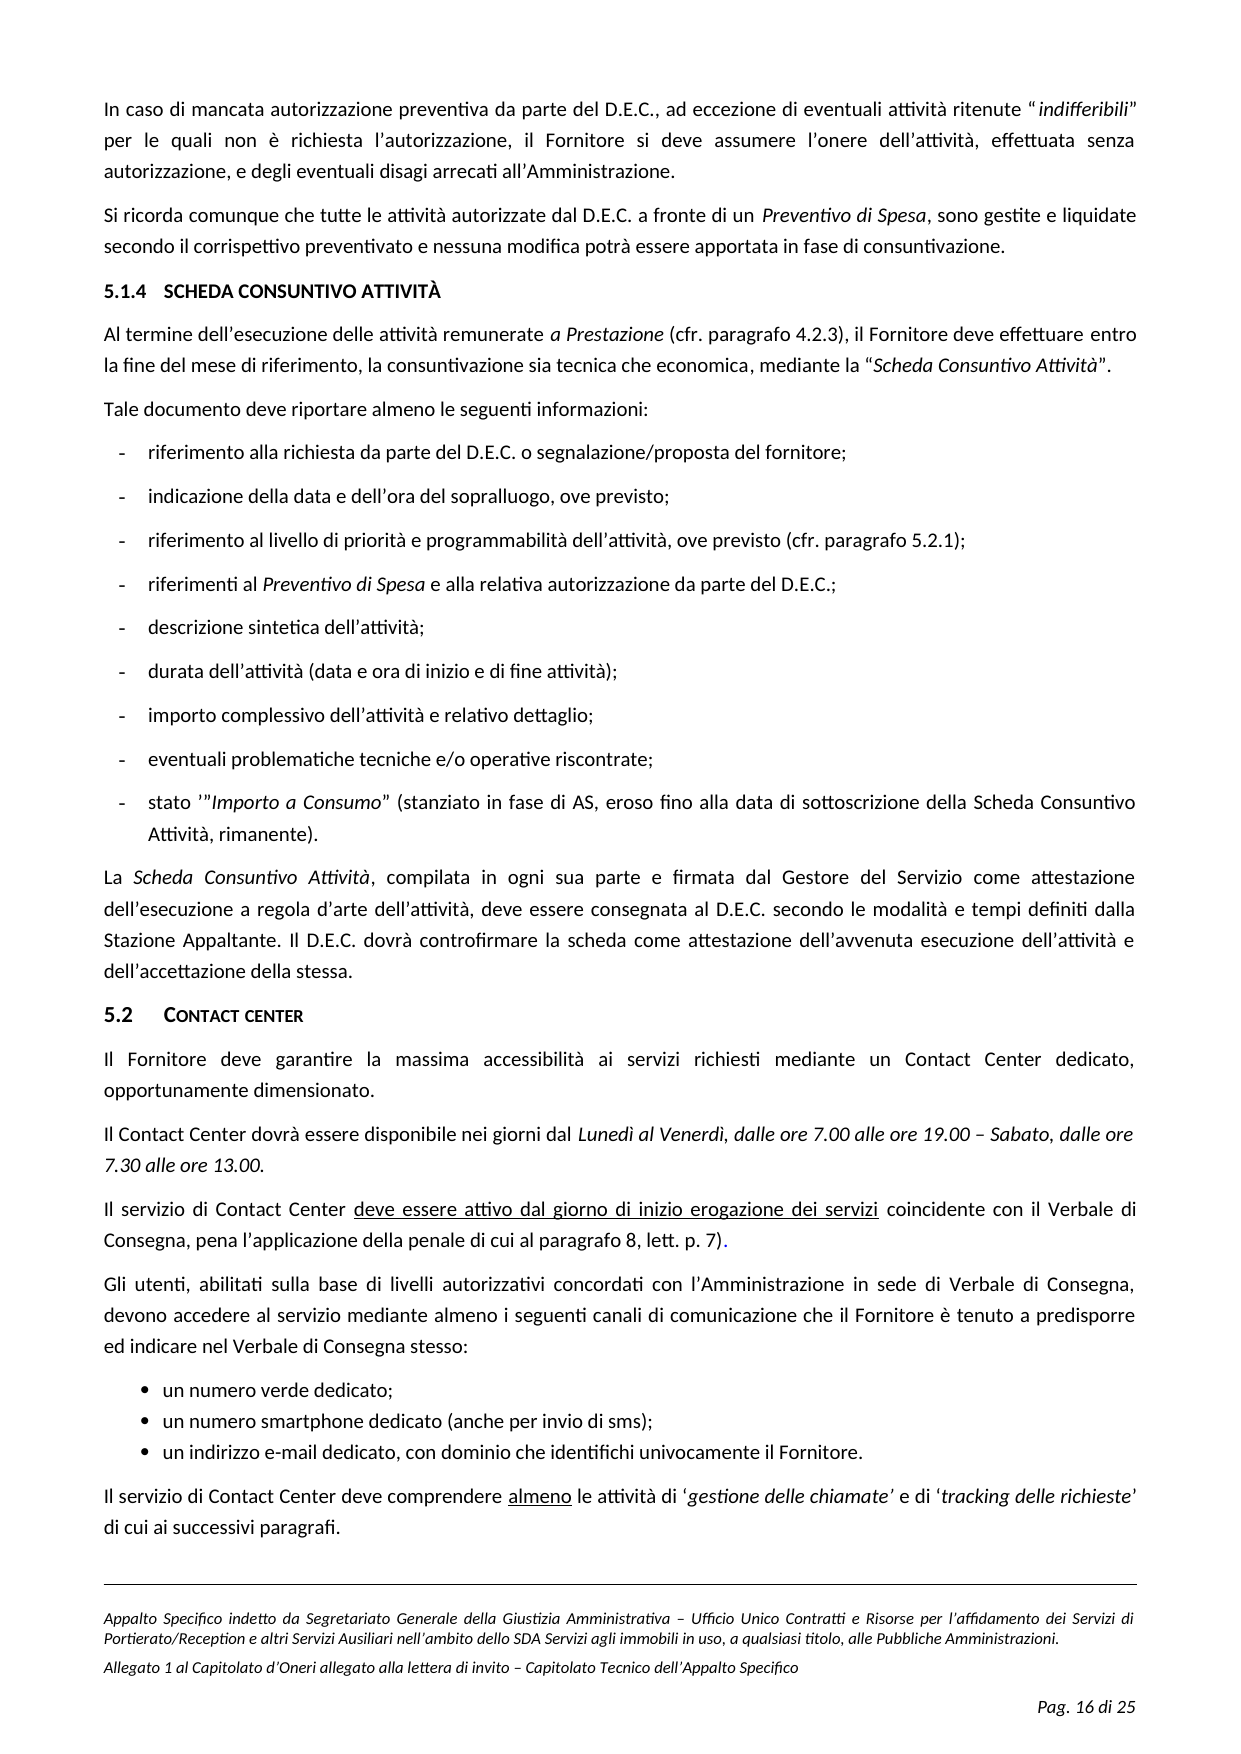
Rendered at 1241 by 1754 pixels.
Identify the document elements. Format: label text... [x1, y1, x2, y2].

list descrizione sintetica dell’attività; [118, 610, 1137, 641]
text Il Contact Center dovrà essere disponibile nei giorni dal Lunedì al Venerdì, dalle ore 7.00 alle ore 19.00 – Sabato, dalle ore 7.30 alle ore 13.00. [103, 1116, 1137, 1178]
list riferimento al livello di priorità e programmabilità dell’attività, ove previsto (cfr. paragrafo 5.2.1); [118, 522, 1137, 553]
text Il servizio di Contact Center deve comprendere almeno le attività di ‘gestione delle chiamate’ e di ‘tracking delle richieste’ di cui ai successivi paragrafi. [103, 1478, 1137, 1541]
list stato ’”Importo a Consumo” (stanziato in fase di AS, eroso fino alla data di sottoscrizione della Scheda Consuntivo Attività, rimanente). [118, 785, 1137, 847]
list eventuali problematiche tecniche e/o operative riscontrate; [118, 741, 1137, 772]
list riferimento alla richiesta da parte del D.E.C. o segnalazione/proposta del fornitore; [118, 435, 1137, 466]
list indicazione della data e dell’ora del sopralluogo, ove previsto; [118, 478, 1137, 510]
text Il Fornitore deve garantire la massima accessibilità ai servizi richiesti mediante un Contact Center dedicato, opportunamente dimensionato. [103, 1041, 1137, 1103]
text Tale documento deve riportare almeno le seguenti informazioni: [103, 391, 1137, 422]
list un numero verde dedicato; [141, 1372, 1137, 1403]
text Al termine dell’esecuzione delle attività remunerate a Prestazione (cfr. paragrafo 4.2.3), il Fornitore deve effettuare entro la fine del mese di riferimento, la consuntivazione sia tecnica che economica, mediante la “Scheda Consuntivo Attività”. [103, 316, 1137, 378]
list un numero smartphone dedicato (anche per invio di sms); [141, 1403, 1137, 1435]
list importo complessivo dell’attività e relativo dettaglio; [118, 697, 1137, 728]
text Si ricorda comunque che tutte le attività autorizzate dal D.E.C. a fronte di un Preventivo di Spesa, sono gestite e liquidate secondo il corrispettivo preventivato e nessuna modifica potrà essere apportata in fase di consuntivazione. [103, 197, 1137, 260]
list riferimenti al Preventivo di Spesa e alla relativa autorizzazione da parte del D.E.C.; [118, 566, 1137, 597]
text Gli utenti, abilitati sulla base di livelli autorizzativi concordati con l’Amministrazione in sede di Verbale di Consegna, devono accedere al servizio mediante almeno i seguenti canali di comunicazione che il Fornitore è tenuto a predisporre ed indicare nel Verbale di Consegna stesso: [103, 1266, 1137, 1360]
subtitle Contact center [103, 997, 1137, 1028]
text In caso di mancata autorizzazione preventiva da parte del D.E.C., ad eccezione di eventuali attività ritenute “indifferibili” per le quali non è richiesta l’autorizzazione, il Fornitore si deve assumere l’onere dell’attività, effettuata senza autorizzazione, e degli eventuali disagi arrecati all’Amministrazione. [103, 91, 1137, 185]
list un indirizzo e-mail dedicato, con dominio che identifichi univocamente il Fornitore. [141, 1435, 1137, 1466]
text La Scheda Consuntivo Attività, compilata in ogni sua parte e firmata dal Gestore del Servizio come attestazione dell’esecuzione a regola d’arte dell’attività, deve essere consegnata al D.E.C. secondo le modalità e tempi definiti dalla Stazione Appaltante. Il D.E.C. dovrà controfirmare la scheda come attestazione dell’avvenuta esecuzione dell’attività e dell’accettazione della stessa. [103, 860, 1137, 985]
subtitle Scheda Consuntivo Attività [103, 272, 1137, 303]
list durata dell’attività (data e ora di inizio e di fine attività); [118, 653, 1137, 685]
text Il servizio di Contact Center deve essere attivo dal giorno di inizio erogazione dei servizi coincidente con il Verbale di Consegna, pena l’applicazione della penale di cui al paragrafo 8, lett. p. 7). [103, 1191, 1137, 1253]
